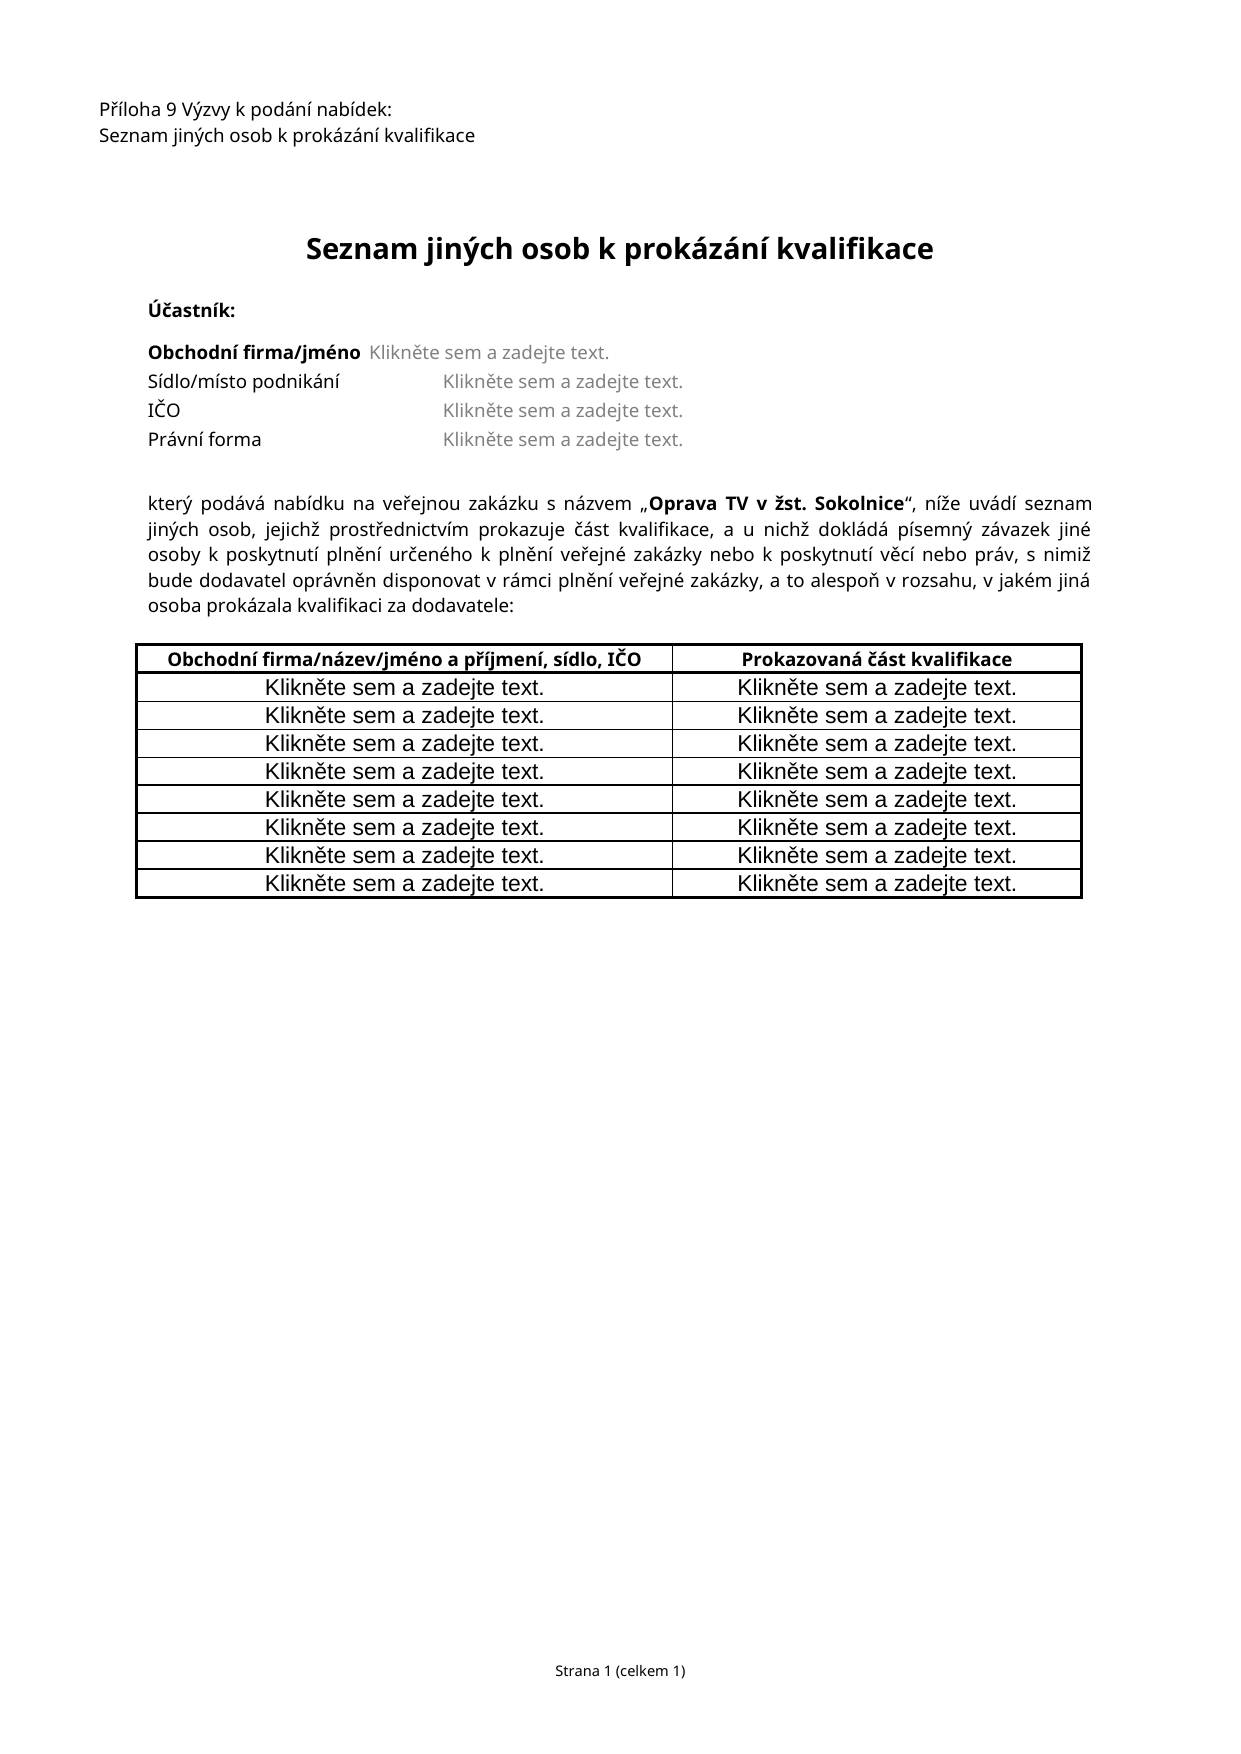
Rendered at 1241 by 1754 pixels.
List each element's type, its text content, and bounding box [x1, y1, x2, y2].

title Seznam jiných osob k prokázání kvalifikace [148, 228, 1093, 268]
text který podává nabídku na veřejnou zakázku s názvem „Oprava TV v žst. Sokolnice“, níže uvádí seznam jiných osob, jejichž prostřednictvím prokazuje část kvalifikace, a u nichž dokládá písemný závazek jiné osoby k poskytnutí plnění určeného k plnění veřejné zakázky nebo k poskytnutí věcí nebo práv, s nimiž bude dodavatel oprávněn disponovat v rámci plnění veřejné zakázky, a to alespoň v rozsahu, v jakém jiná osoba prokázala kvalifikaci za dodavatele: [148, 490, 1093, 618]
text Sídlo/místo podnikání [148, 365, 1093, 394]
text Právní forma [148, 423, 1093, 452]
table_header Obchodní firma/název/jméno a příjmení, sídlo, IČO [138, 646, 672, 671]
text IČO [148, 394, 1093, 423]
table_header Prokazovaná část kvalifikace [673, 646, 1080, 671]
text Obchodní firma/jméno [148, 336, 1093, 365]
text Účastník: [148, 293, 1093, 324]
